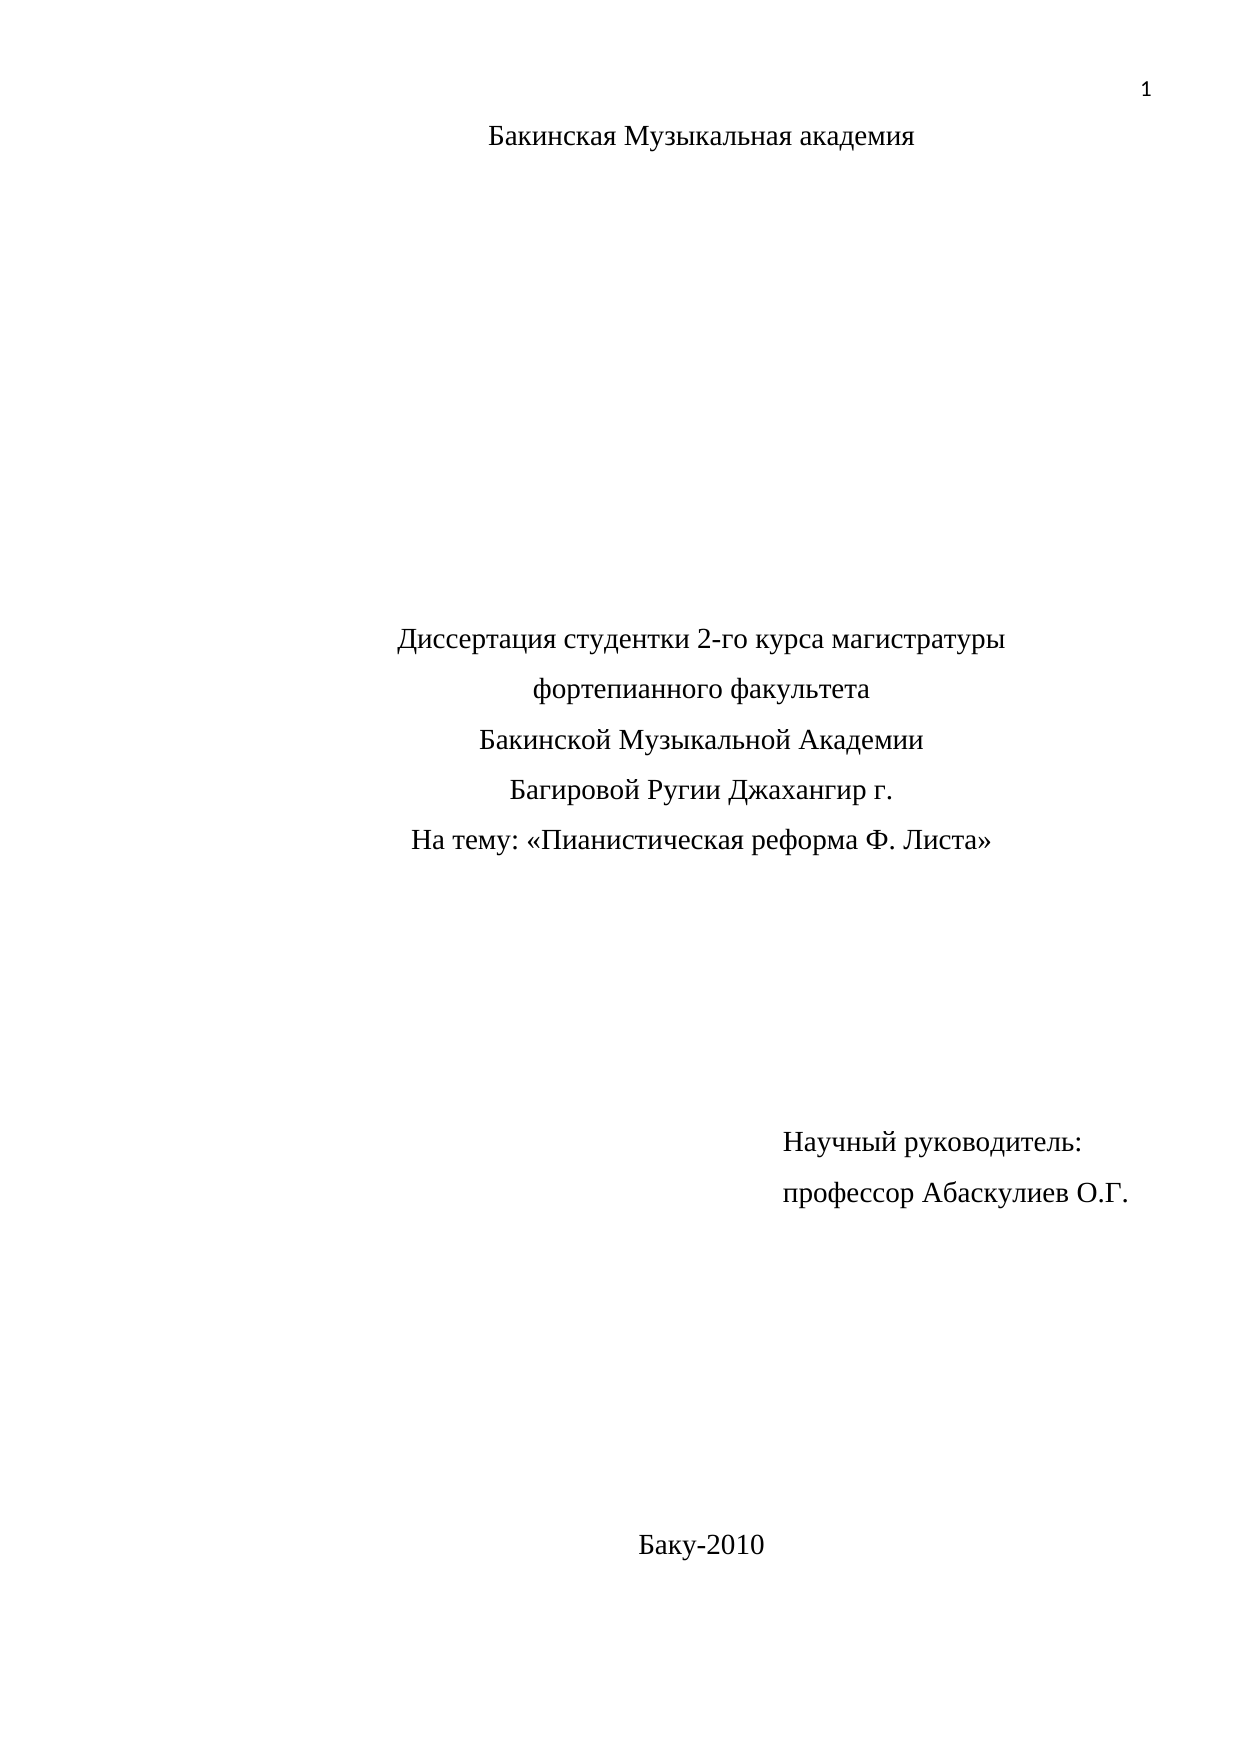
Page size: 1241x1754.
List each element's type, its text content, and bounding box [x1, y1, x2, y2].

text Бакинская Музыкальная академия [177, 118, 1152, 152]
text Диссертация студентки 2-го курса магистратуры [177, 621, 1152, 655]
text профессор Абаскулиев О.Г. [177, 1175, 1152, 1208]
text Научный руководитель: [177, 1124, 1152, 1158]
text Багировой Ругии Джахангир г. [177, 772, 1152, 806]
text фортепианного факультета [177, 672, 1152, 705]
text Бакинской Музыкальной Академии [177, 722, 1152, 755]
text Баку-2010 [177, 1527, 1152, 1560]
text На тему: «Пианистическая реформа Ф. Листа» [177, 822, 1152, 856]
